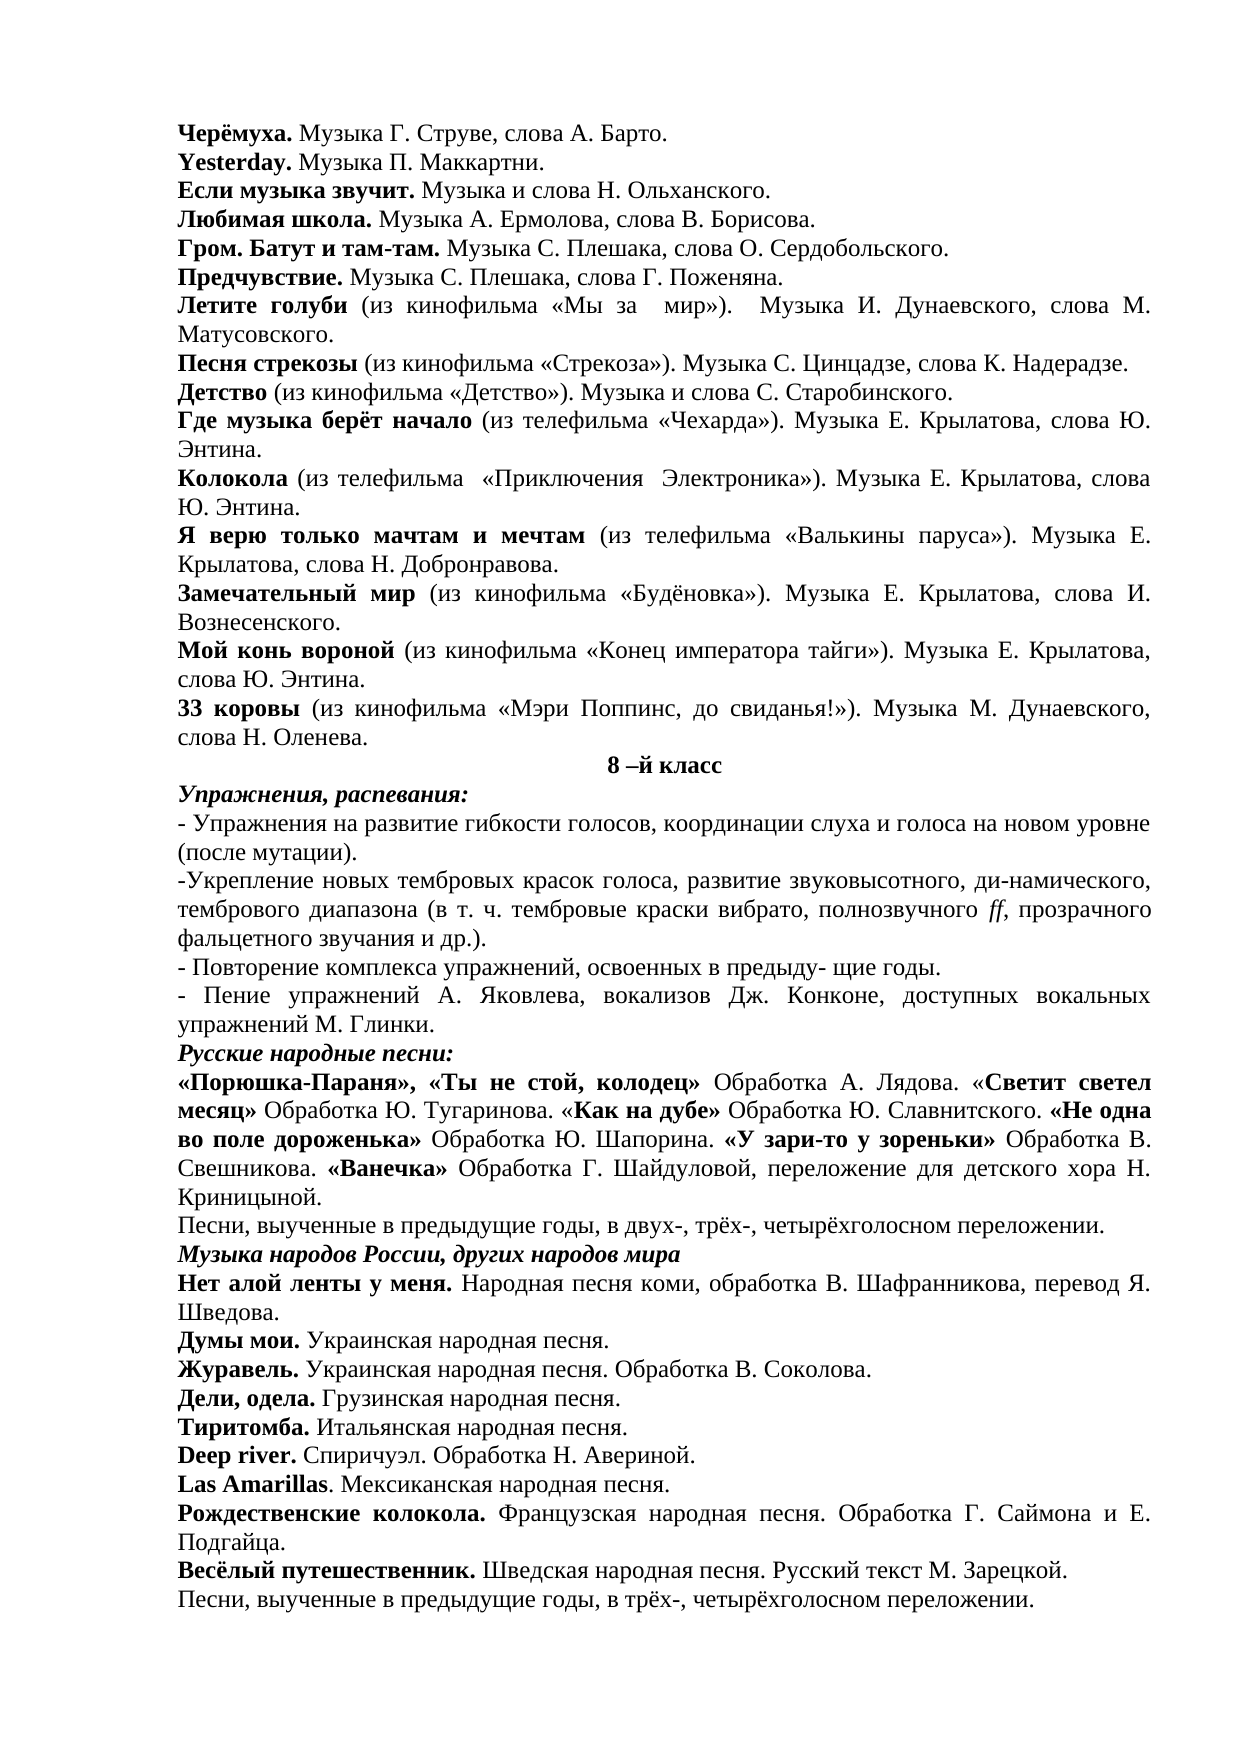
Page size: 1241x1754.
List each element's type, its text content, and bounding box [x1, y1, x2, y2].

text Черёмуха. Музыка Г. Струве, слова А. Барто. [177, 118, 1152, 147]
text Las Amarillas. Мексиканская народная песня. [177, 1469, 1152, 1498]
text Я верю только мачтам и мечтам (из телефильма «Валькины паруса»). Музыка Е. Крылатова, слова Н. Добронравова. [177, 521, 1152, 578]
text Deep river. Спиричуэл. Обработка Н. Авериной. [177, 1441, 1152, 1469]
text Весёлый путешественник. Шведская народная песня. Русский текст М. Зарецкой. [177, 1556, 1152, 1584]
text Песня стрекозы (из кинофильма «Стрекоза»). Музыка С. Цинцадзе, слова К. Надерадзе. [177, 348, 1152, 377]
text - Пение упражнений А. Яковлева, вокализов Дж. Конконе, доступных вокальных упражнений М. Глинки. [177, 981, 1152, 1038]
text «Порюшка-Параня», «Ты не стой, колодец» Обработка А. Лядова. «Светит светел месяц» Обработка Ю. Тугаринова. «Как на дубе» Обработка Ю. Славнитского. «Не одна во поле дороженька» Обработка Ю. Шапорина. «У зари-то у зореньки» Обработка В. Свешникова. «Ванечка» Обработка Г. Шайдуловой, переложение для детского хора Н. Криницыной. [177, 1067, 1152, 1211]
text 33 коровы (из кинофильма «Мэри Поппинс, до свиданья!»). Музыка М. Дунаевского, слова Н. Оленева. [177, 693, 1152, 751]
text Нет алой ленты у меня. Народная песня коми, обработка В. Шафранникова, перевод Я. Шведова. [177, 1268, 1152, 1326]
text Песни, выученные в предыдущие годы, в трёх-, четырёхголосном переложении. [177, 1584, 1152, 1613]
text Думы мои. Украинская народная песня. [177, 1326, 1152, 1354]
text Русские народные песни: [177, 1038, 1152, 1067]
text Летите голуби (из кинофильма «Мы за мир»). Музыка И. Дунаевского, слова М. Матусовского. [177, 291, 1152, 348]
text Замечательный мир (из кинофильма «Будёновка»). Музыка Е. Крылатова, слова И. Вознесенского. [177, 578, 1152, 636]
text Любимая школа. Музыка А. Ермолова, слова В. Борисова. [177, 204, 1152, 233]
text Рождественские колокола. Французская народная песня. Обработка Г. Саймона и Е. Подгайца. [177, 1498, 1152, 1556]
text Если музыка звучит. Музыка и слова Н. Ольханского. [177, 176, 1152, 204]
text Предчувствие. Музыка С. Плешака, слова Г. Поженяна. [177, 262, 1152, 291]
text Детство (из кинофильма «Детство»). Музыка и слова С. Старобинского. [177, 377, 1152, 406]
text Упражнения, распевания: [177, 779, 1152, 808]
text Yesterday. Музыка П. Маккартни. [177, 147, 1152, 176]
text Гром. Батут и там-там. Музыка С. Плешака, слова О. Сердобольского. [177, 233, 1152, 262]
text Музыка народов России, других народов мира [177, 1239, 1152, 1268]
text - Упражнения на развитие гибкости голосов, координации слуха и голоса на новом уровне (после мутации). [177, 808, 1152, 866]
text -Укрепление новых тембровых красок голоса, развитие звуковысотного, ди-намического, тембрового диапазона (в т. ч. тембровые краски вибрато, полнозвучного ff, прозрачного фальцетного звучания и др.). [177, 866, 1152, 952]
text Песни, выученные в предыдущие годы, в двух-, трёх-, четырёхголосном переложении. [177, 1211, 1152, 1239]
text - Повторение комплекса упражнений, освоенных в предыду- щие годы. [177, 952, 1152, 981]
text 8 –й класс [177, 751, 1152, 779]
text Мой конь вороной (из кинофильма «Конец императора тайги»). Музыка Е. Крылатова, слова Ю. Энтина. [177, 636, 1152, 693]
text Тиритомба. Итальянская народная песня. [177, 1412, 1152, 1441]
text Дели, одела. Грузинская народная песня. [177, 1383, 1152, 1412]
text Где музыка берёт начало (из телефильма «Чехарда»). Музыка Е. Крылатова, слова Ю. Энтина. [177, 406, 1152, 463]
text Журавель. Украинская народная песня. Обработка В. Соколова. [177, 1354, 1152, 1383]
text Колокола (из телефильма «Приключения Электроника»). Музыка Е. Крылатова, слова Ю. Энтина. [177, 463, 1152, 521]
